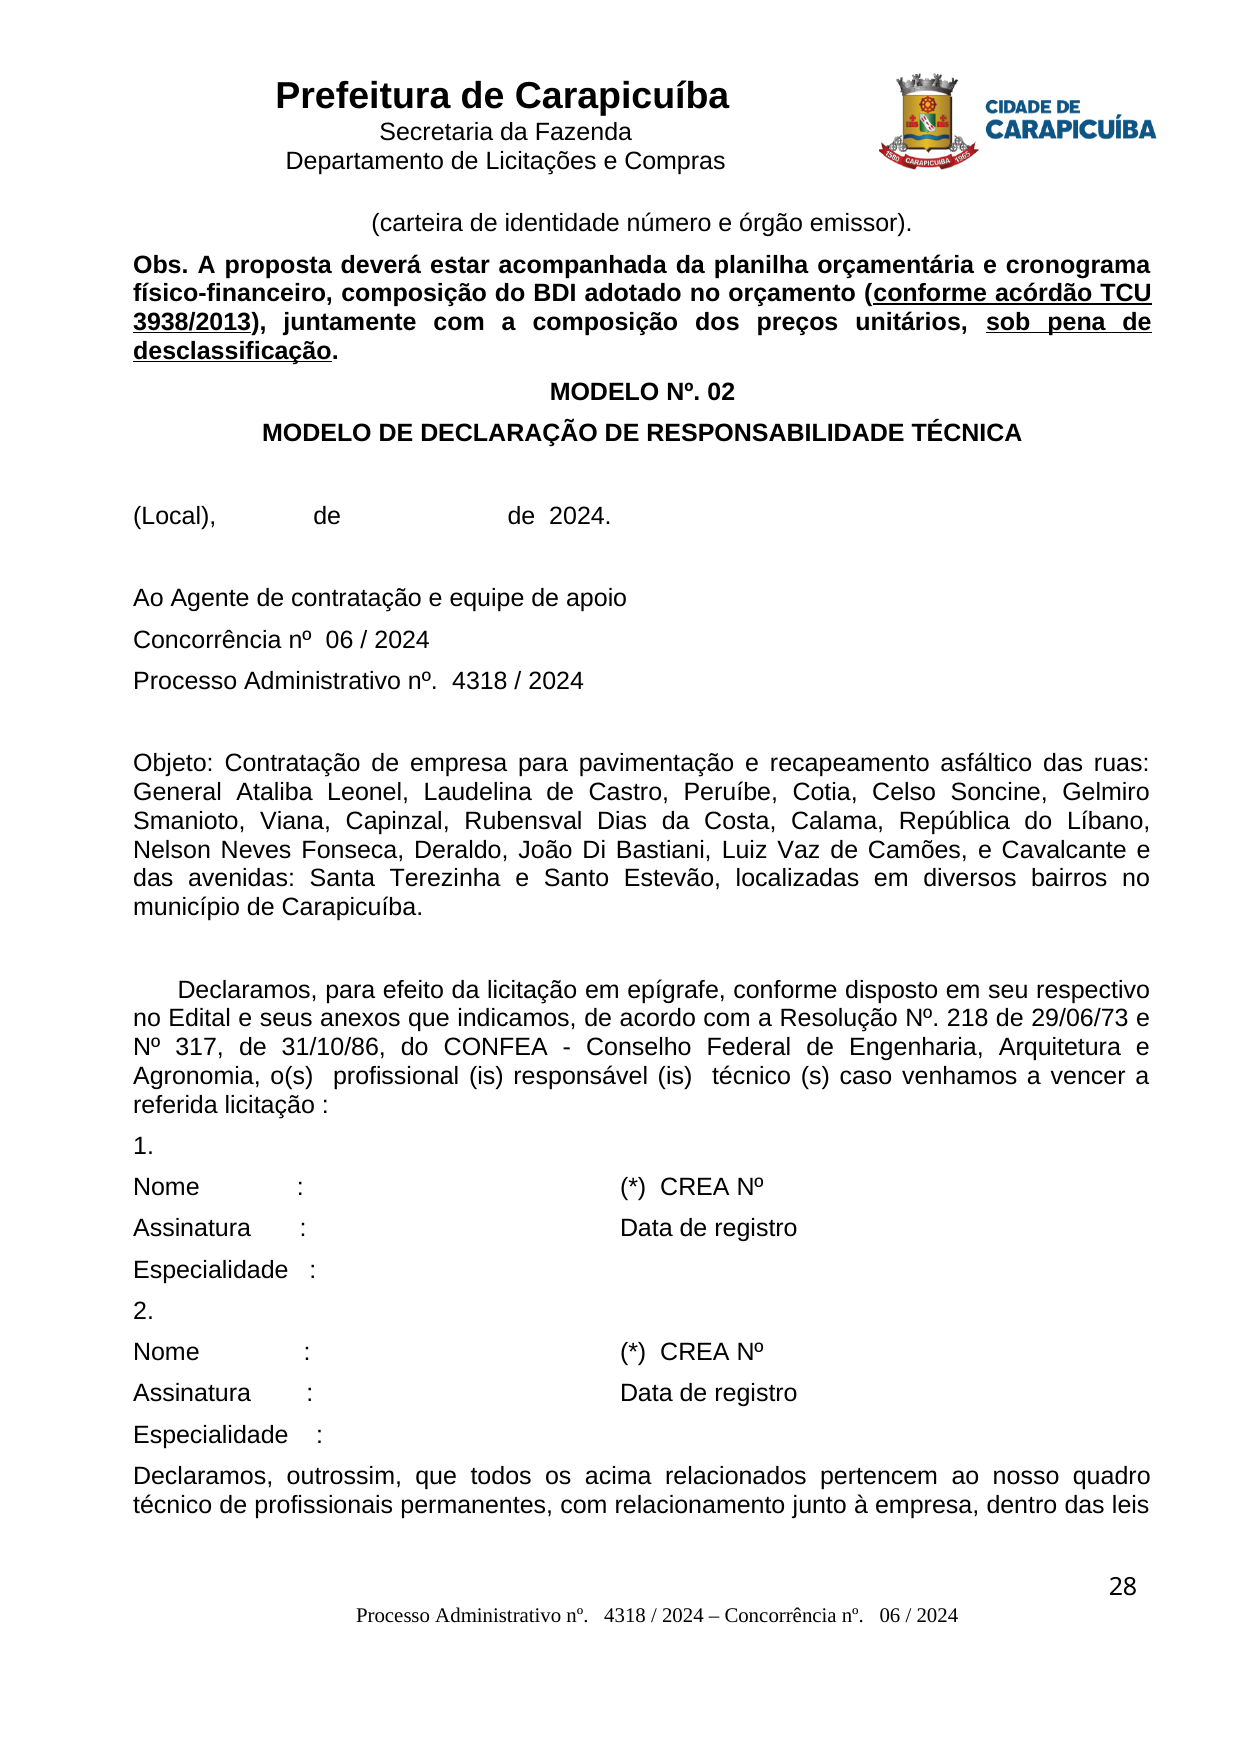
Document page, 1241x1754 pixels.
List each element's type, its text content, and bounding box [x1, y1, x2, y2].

text Assinatura : Data de registro [133, 1378, 1152, 1407]
text Obs. A proposta deverá estar acompanhada da planilha orçamentária e cronograma físico-financeiro, composição do BDI adotado no orçamento (conforme acórdão TCU 3938/2013), juntamente com a composição dos preços unitários, sob pena de desclassificação. [133, 250, 1152, 365]
text 1. [133, 1131, 1152, 1160]
text Nome : (*) CREA Nº [133, 1337, 1152, 1366]
text Objeto: Contratação de empresa para pavimentação e recapeamento asfáltico das ruas: General Ataliba Leonel, Laudelina de Castro, Peruíbe, Cotia, Celso Soncine, Gelmiro Smanioto, Viana, Capinzal, Rubensval Dias da Costa, Calama, República do Líbano, Nelson Neves Fonseca, Deraldo, João Di Bastiani, Luiz Vaz de Camões, e Cavalcante e das avenidas: Santa Terezinha e Santo Estevão, localizadas em diversos bairros no município de Carapicuíba. [133, 748, 1152, 921]
text 2. [133, 1296, 1152, 1325]
text Ao Agente de contratação e equipe de apoio [133, 583, 1152, 612]
text MODELO DE DECLARAÇÃO DE RESPONSABILIDADE TÉCNICA [133, 418, 1152, 447]
text Concorrência nº 06 / 2024 [133, 625, 1152, 653]
text (carteira de identidade número e órgão emissor). [133, 208, 1152, 237]
text MODELO Nº. 02 [133, 377, 1152, 406]
text Especialidade : [133, 1420, 1152, 1448]
text Nome : (*) CREA Nº [133, 1172, 1152, 1201]
text Declaramos, para efeito da licitação em epígrafe, conforme disposto em seu respectivo no Edital e seus anexos que indicamos, de acordo com a Resolução Nº. 218 de 29/06/73 e Nº 317, de 31/10/86, do CONFEA - Conselho Federal de Engenharia, Arquitetura e Agronomia, o(s) profissional (is) responsável (is) técnico (s) caso venhamos a vencer a referida licitação : [133, 975, 1152, 1118]
text Especialidade : [133, 1255, 1152, 1283]
text (Local), de de 2024. [133, 501, 1152, 530]
picture [877, 65, 1159, 172]
text Processo Administrativo nº. 4318 / 2024 [133, 666, 1152, 695]
text Assinatura : Data de registro [133, 1213, 1152, 1242]
